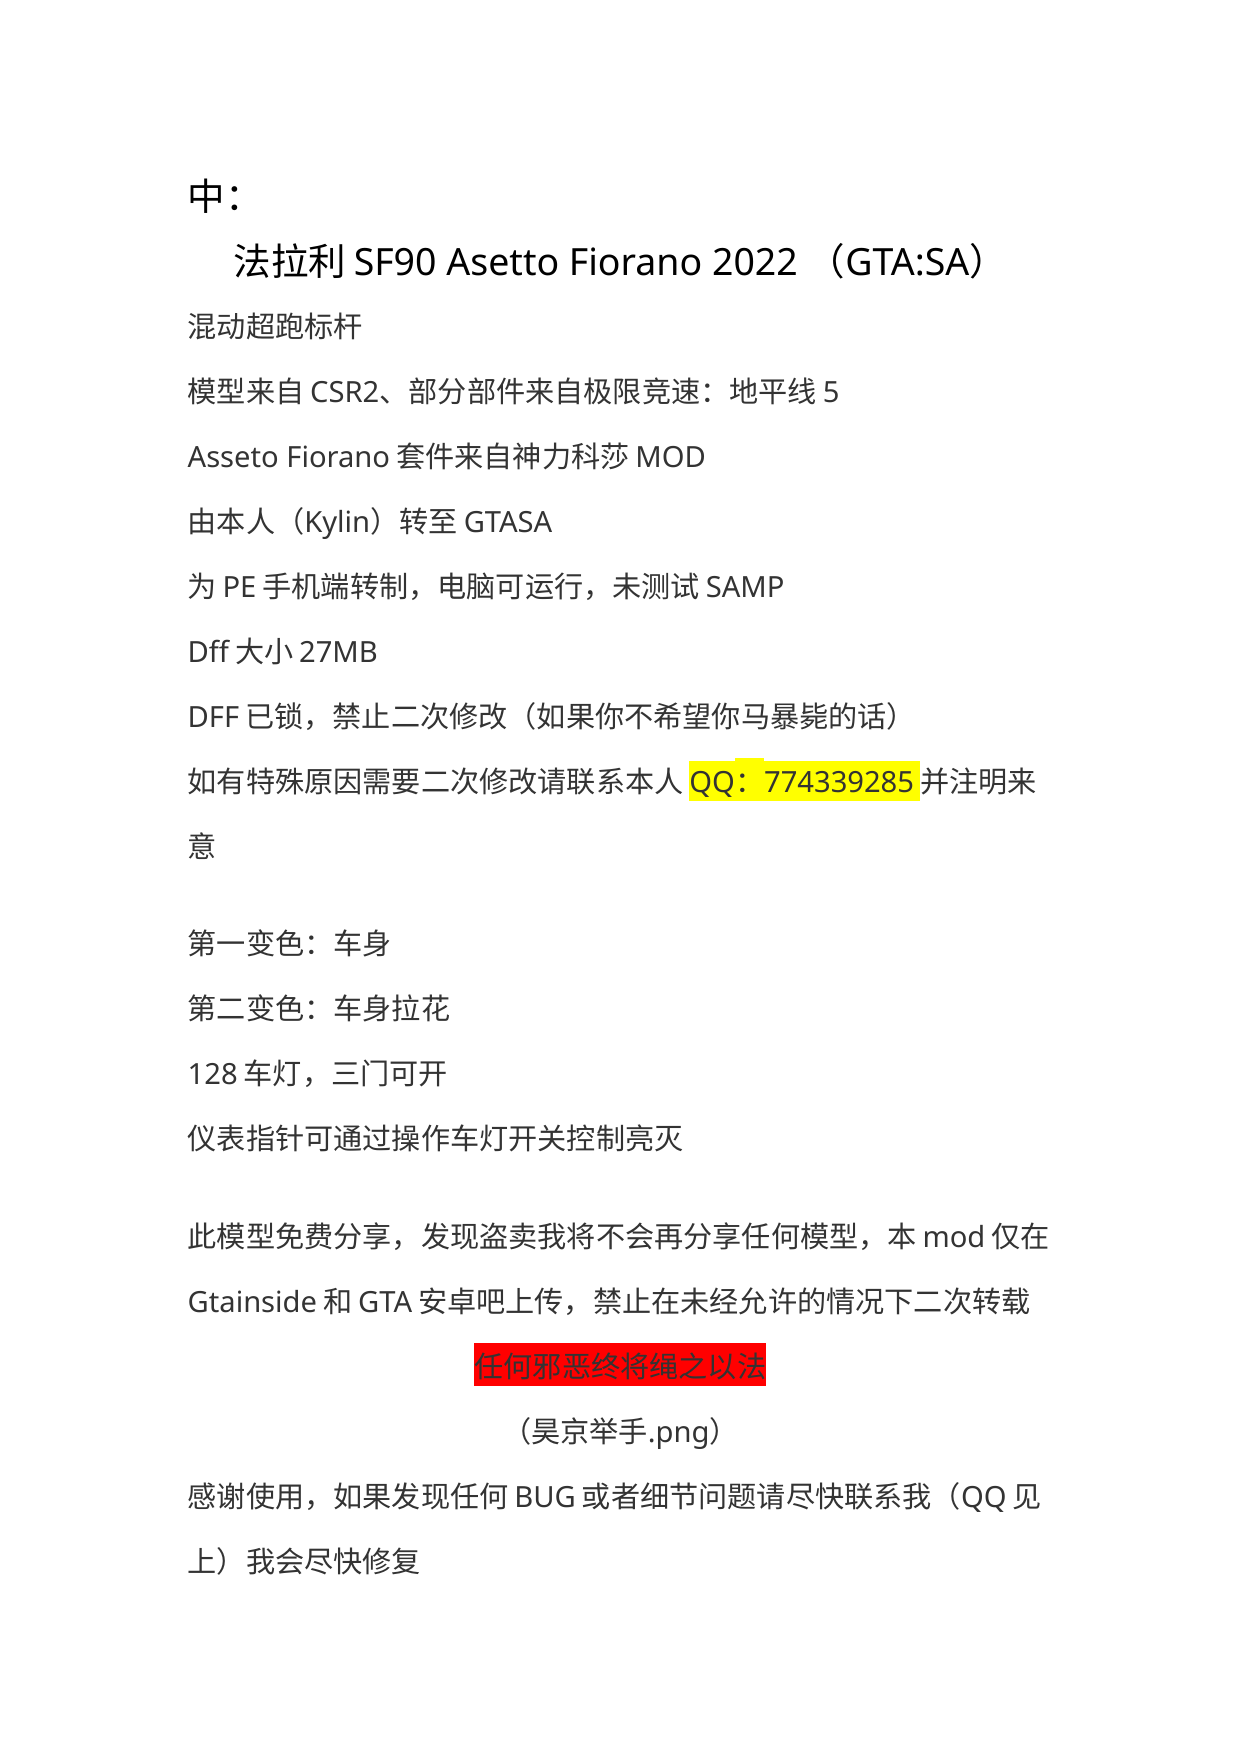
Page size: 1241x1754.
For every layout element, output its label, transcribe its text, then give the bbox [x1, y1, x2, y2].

text 模型来自CSR2、部分部件来自极限竞速：地平线5 [187, 357, 1053, 422]
text 如有特殊原因需要二次修改请联系本人QQ：774339285并注明来意 [187, 747, 1053, 877]
text 中： [187, 162, 1053, 227]
text 法拉利SF90 Asetto Fiorano 2022 （GTA:SA） [187, 227, 1053, 292]
text 第二变色：车身拉花 [187, 974, 1053, 1039]
text 此模型免费分享，发现盗卖我将不会再分享任何模型，本mod仅在Gtainside和GTA安卓吧上传，禁止在未经允许的情况下二次转载 [187, 1202, 1053, 1332]
text DFF已锁，禁止二次修改（如果你不希望你马暴毙的话） [187, 682, 1053, 747]
text Dff大小27MB [187, 617, 1053, 682]
text 第一变色：车身 [187, 909, 1053, 974]
text 128车灯，三门可开 [187, 1039, 1053, 1104]
text 为PE手机端转制，电脑可运行，未测试SAMP [187, 552, 1053, 617]
text 混动超跑标杆 [187, 292, 1053, 357]
text 仪表指针可通过操作车灯开关控制亮灭 [187, 1104, 1053, 1169]
text 感谢使用，如果发现任何BUG或者细节问题请尽快联系我（QQ见上）我会尽快修复 [187, 1462, 1053, 1592]
text 任何邪恶终将绳之以法 [187, 1332, 1053, 1397]
text Asseto Fiorano套件来自神力科莎MOD [187, 422, 1053, 487]
text 由本人（Kylin）转至GTASA [187, 487, 1053, 552]
text （昊京举手.png） [187, 1397, 1053, 1462]
